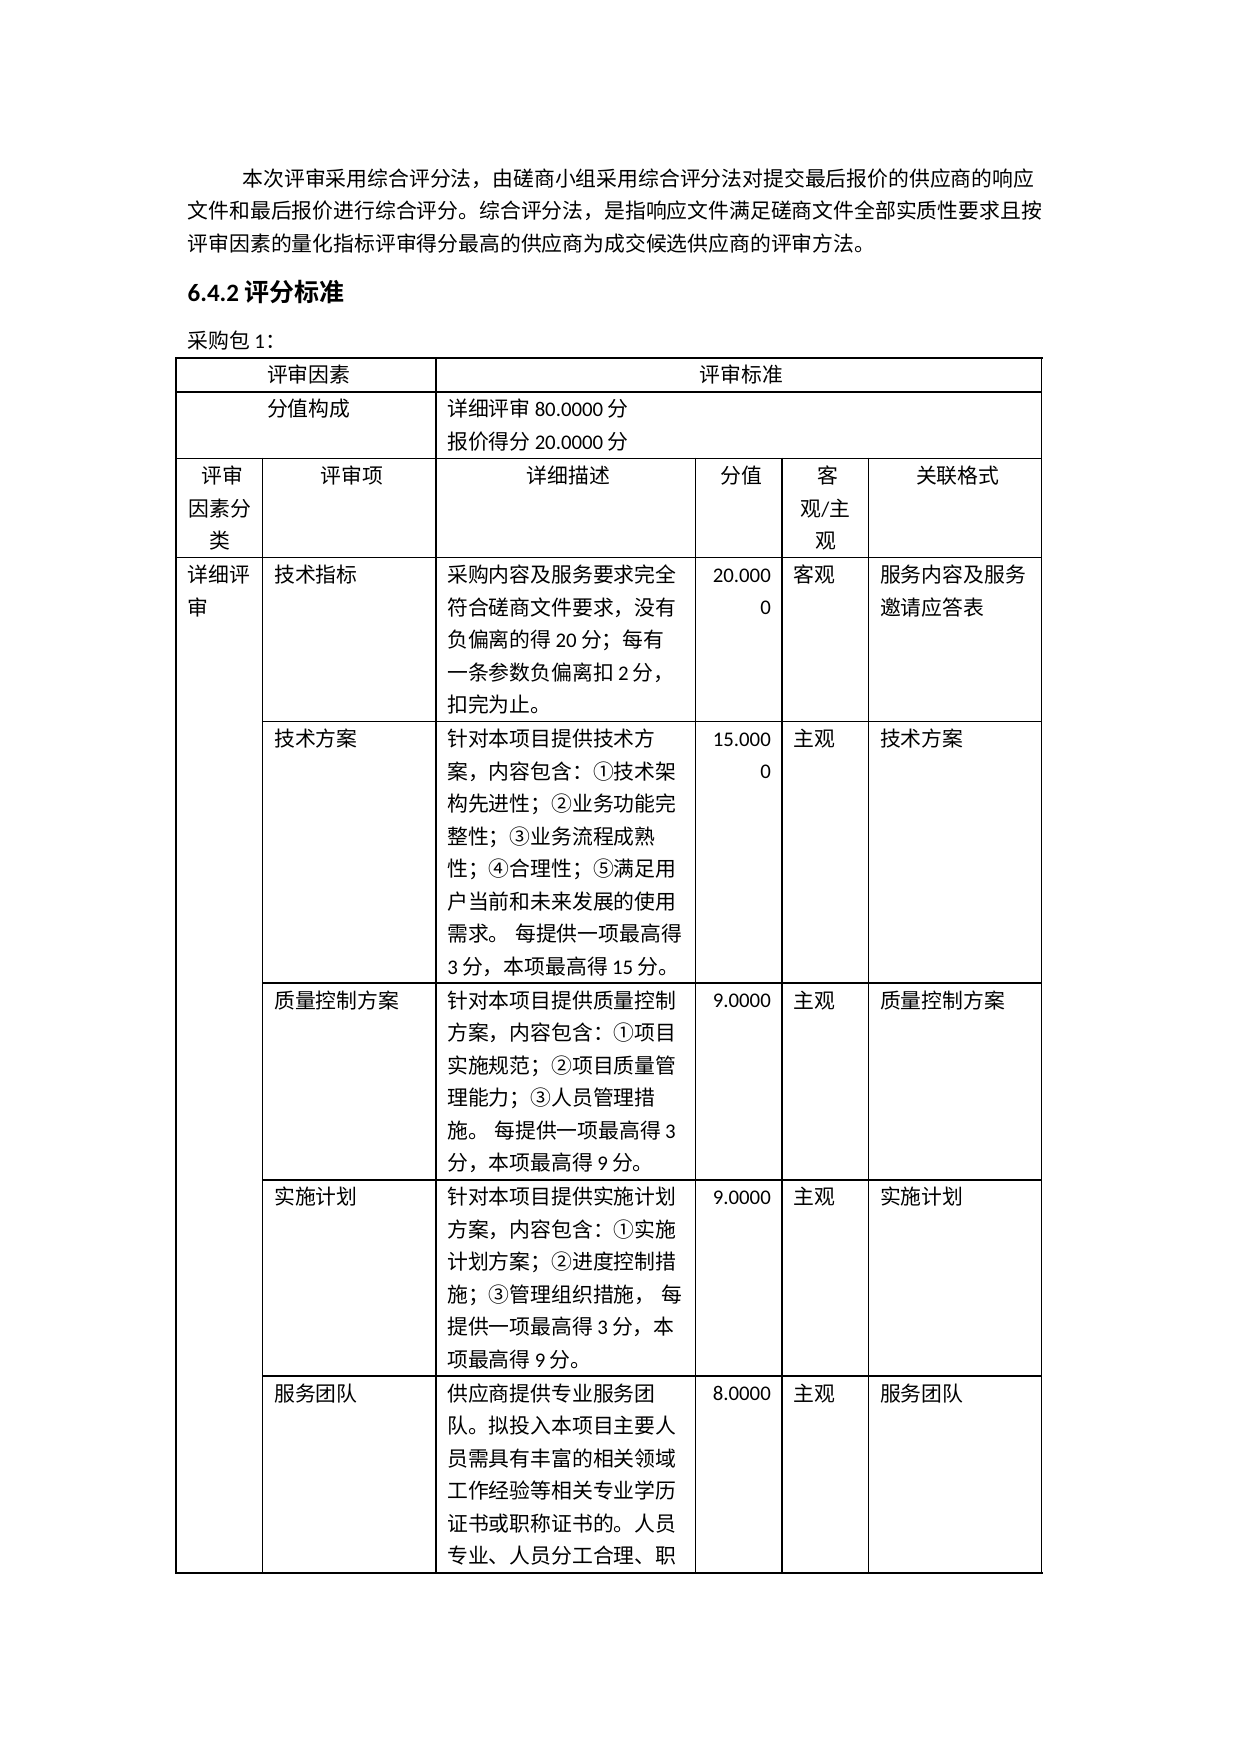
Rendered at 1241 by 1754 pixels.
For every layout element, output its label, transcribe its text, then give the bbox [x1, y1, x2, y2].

table_header 评审标准 [437, 359, 1041, 391]
table_cell 15.0000 [696, 722, 781, 982]
table_cell 分值构成 [177, 393, 435, 458]
table_cell 评审项 [263, 459, 435, 557]
table_cell 针对本项目提供实施计划方案，内容包含：①实施计划方案；②进度控制措施；③管理组织措施， 每提供一项最高得3分，本项最高得9分。 [437, 1181, 695, 1375]
text 6.4.2评分标准 [187, 259, 1053, 324]
table_cell 主观 [783, 1181, 868, 1375]
table_cell 质量控制方案 [263, 984, 435, 1179]
table_cell 针对本项目提供技术方案，内容包含：①技术架构先进性；②业务功能完整性；③业务流程成熟性；④合理性；⑤满足用户当前和未来发展的使用需求。 每提供一项最高得3分，本项最高得15分。 [437, 722, 695, 982]
table_cell 技术方案 [869, 722, 1041, 982]
table_cell 分值 [696, 459, 781, 557]
table_cell 9.0000 [696, 1181, 781, 1375]
table_cell 主观 [783, 722, 868, 982]
text 本次评审采用综合评分法，由磋商小组采用综合评分法对提交最后报价的供应商的响应文件和最后报价进行综合评分。综合评分法，是指响应文件满足磋商文件全部实质性要求且按评审因素的量化指标评审得分最高的供应商为成交候选供应商的评审方法。 [187, 162, 1053, 259]
table_cell 技术方案 [263, 722, 435, 982]
table_cell 服务团队 [263, 1377, 435, 1572]
table_cell 实施计划 [263, 1181, 435, 1375]
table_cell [437, 1377, 695, 1572]
table_cell 评审因素分类 [177, 459, 262, 557]
table_cell 服务内容及服务邀请应答表 [869, 558, 1041, 721]
table_cell 详细评审80.0000分 报价得分20.0000分 [437, 393, 1041, 458]
table_cell 详细评审 [177, 558, 262, 1572]
table_cell 服务团队 [869, 1377, 1041, 1572]
table_cell 详细描述 [437, 459, 695, 557]
table_cell 主观 [783, 984, 868, 1179]
text 采购包1： [187, 324, 1053, 357]
table_cell 针对本项目提供质量控制方案，内容包含：①项目实施规范；②项目质量管理能力；③人员管理措施。 每提供一项最高得3分，本项最高得9分。 [437, 984, 695, 1179]
table_cell 客观 [783, 558, 868, 721]
table_cell 9.0000 [696, 984, 781, 1179]
table_cell 8.0000 [696, 1377, 781, 1572]
table_cell 客观/主观 [783, 459, 868, 557]
table_cell 实施计划 [869, 1181, 1041, 1375]
table_cell 技术指标 [263, 558, 435, 721]
table_header 评审因素 [177, 359, 435, 391]
table_cell 质量控制方案 [869, 984, 1041, 1179]
table_cell 采购内容及服务要求完全符合磋商文件要求，没有负偏离的得20分；每有一条参数负偏离扣2分，扣完为止。 [437, 558, 695, 721]
table_cell 关联格式 [869, 459, 1041, 557]
table_cell 主观 [783, 1377, 868, 1572]
table_cell 20.0000 [696, 558, 781, 721]
